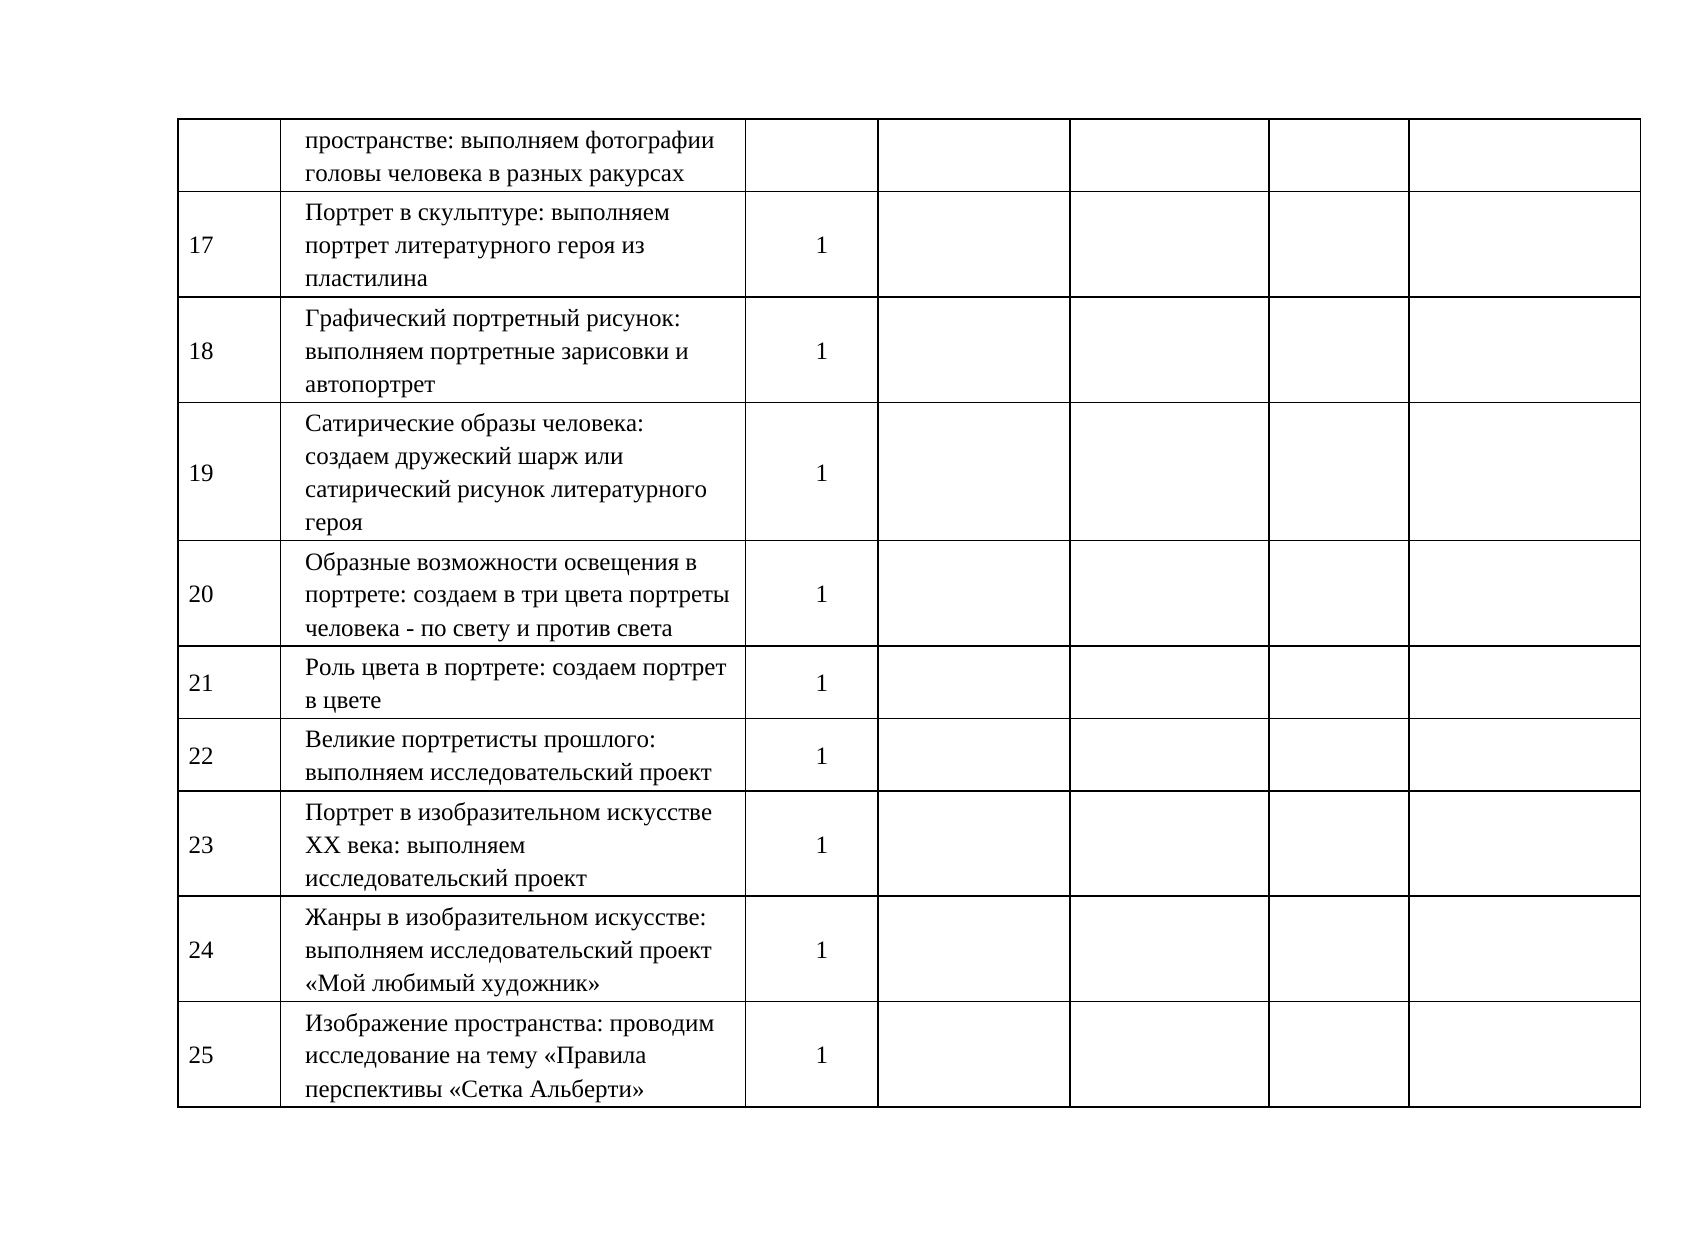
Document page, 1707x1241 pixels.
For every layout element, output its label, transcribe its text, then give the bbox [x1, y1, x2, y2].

table_cell [1270, 719, 1408, 790]
table_cell [879, 1002, 1069, 1106]
table_cell Роль цвета в портрете: создаем портрет в цвете [281, 647, 745, 718]
table_cell Графический портретный рисунок: выполняем портретные зарисовки и автопортрет [281, 298, 745, 401]
table_cell [879, 897, 1069, 1001]
table_cell [1071, 719, 1268, 790]
table_cell [1410, 647, 1640, 718]
table_cell 1 [746, 719, 877, 790]
table_cell 19 [179, 403, 280, 540]
table_cell 1 [746, 403, 877, 540]
table_cell Образные возможности освещения в портрете: создаем в три цвета портреты человека - по свету и против света [281, 541, 745, 645]
table_cell [1410, 897, 1640, 1001]
table_cell [1270, 192, 1408, 296]
table_cell 21 [179, 647, 280, 718]
table_cell [879, 120, 1069, 191]
table_cell [1410, 120, 1640, 191]
table_cell [879, 792, 1069, 895]
table_cell [1270, 647, 1408, 718]
table_cell 1 [746, 192, 877, 296]
table_cell 1 [746, 897, 877, 1001]
table_cell [1270, 1002, 1408, 1106]
table_cell 23 [179, 792, 280, 895]
table_cell [1270, 298, 1408, 401]
table_cell [1410, 792, 1640, 895]
table_cell Портрет в скульптуре: выполняем портрет литературного героя из пластилина [281, 192, 745, 296]
table_cell [879, 647, 1069, 718]
table_cell [1270, 120, 1408, 191]
table_cell [1410, 719, 1640, 790]
table_cell 18 [179, 298, 280, 401]
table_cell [281, 120, 745, 191]
table_cell [1270, 403, 1408, 540]
table_cell Жанры в изобразительном искусстве: выполняем исследовательский проект «Мой любимый художник» [281, 897, 745, 1001]
table_cell Сатирические образы человека: создаем дружеский шарж или сатирический рисунок литературного героя [281, 403, 745, 540]
table_cell [879, 298, 1069, 401]
table_cell [1270, 897, 1408, 1001]
table_cell [1071, 403, 1268, 540]
table_cell [1071, 647, 1268, 718]
table_cell 1 [746, 541, 877, 645]
table_cell [1270, 792, 1408, 895]
table_cell [1071, 192, 1268, 296]
table_cell [879, 719, 1069, 790]
table_cell 16 [179, 120, 280, 191]
table_cell 22 [179, 719, 280, 790]
table_cell 1 [746, 120, 877, 191]
table_cell [1410, 192, 1640, 296]
table_cell 20 [179, 541, 280, 645]
table_cell 1 [746, 1002, 877, 1106]
table_cell [1410, 541, 1640, 645]
table_cell [879, 541, 1069, 645]
table_cell Изображение пространства: проводим исследование на тему «Правила перспективы «Сетка Альберти» [281, 1002, 745, 1106]
table_cell [1270, 541, 1408, 645]
table_cell [1410, 1002, 1640, 1106]
table_cell [1071, 792, 1268, 895]
table_cell 17 [179, 192, 280, 296]
table_cell 1 [746, 298, 877, 401]
table_cell [1071, 897, 1268, 1001]
table_cell [1071, 298, 1268, 401]
table_cell [879, 403, 1069, 540]
table_cell 25 [179, 1002, 280, 1106]
table_cell [879, 192, 1069, 296]
table_cell [1071, 1002, 1268, 1106]
table_cell Портрет в изобразительном искусстве ХХ века: выполняем исследовательский проект [281, 792, 745, 895]
table_cell 1 [746, 647, 877, 718]
table_cell [1071, 541, 1268, 645]
table_cell [1071, 120, 1268, 191]
table_cell [1410, 298, 1640, 401]
table_cell [1410, 403, 1640, 540]
table_cell Великие портретисты прошлого: выполняем исследовательский проект [281, 719, 745, 790]
table_cell 24 [179, 897, 280, 1001]
table_cell 1 [746, 792, 877, 895]
